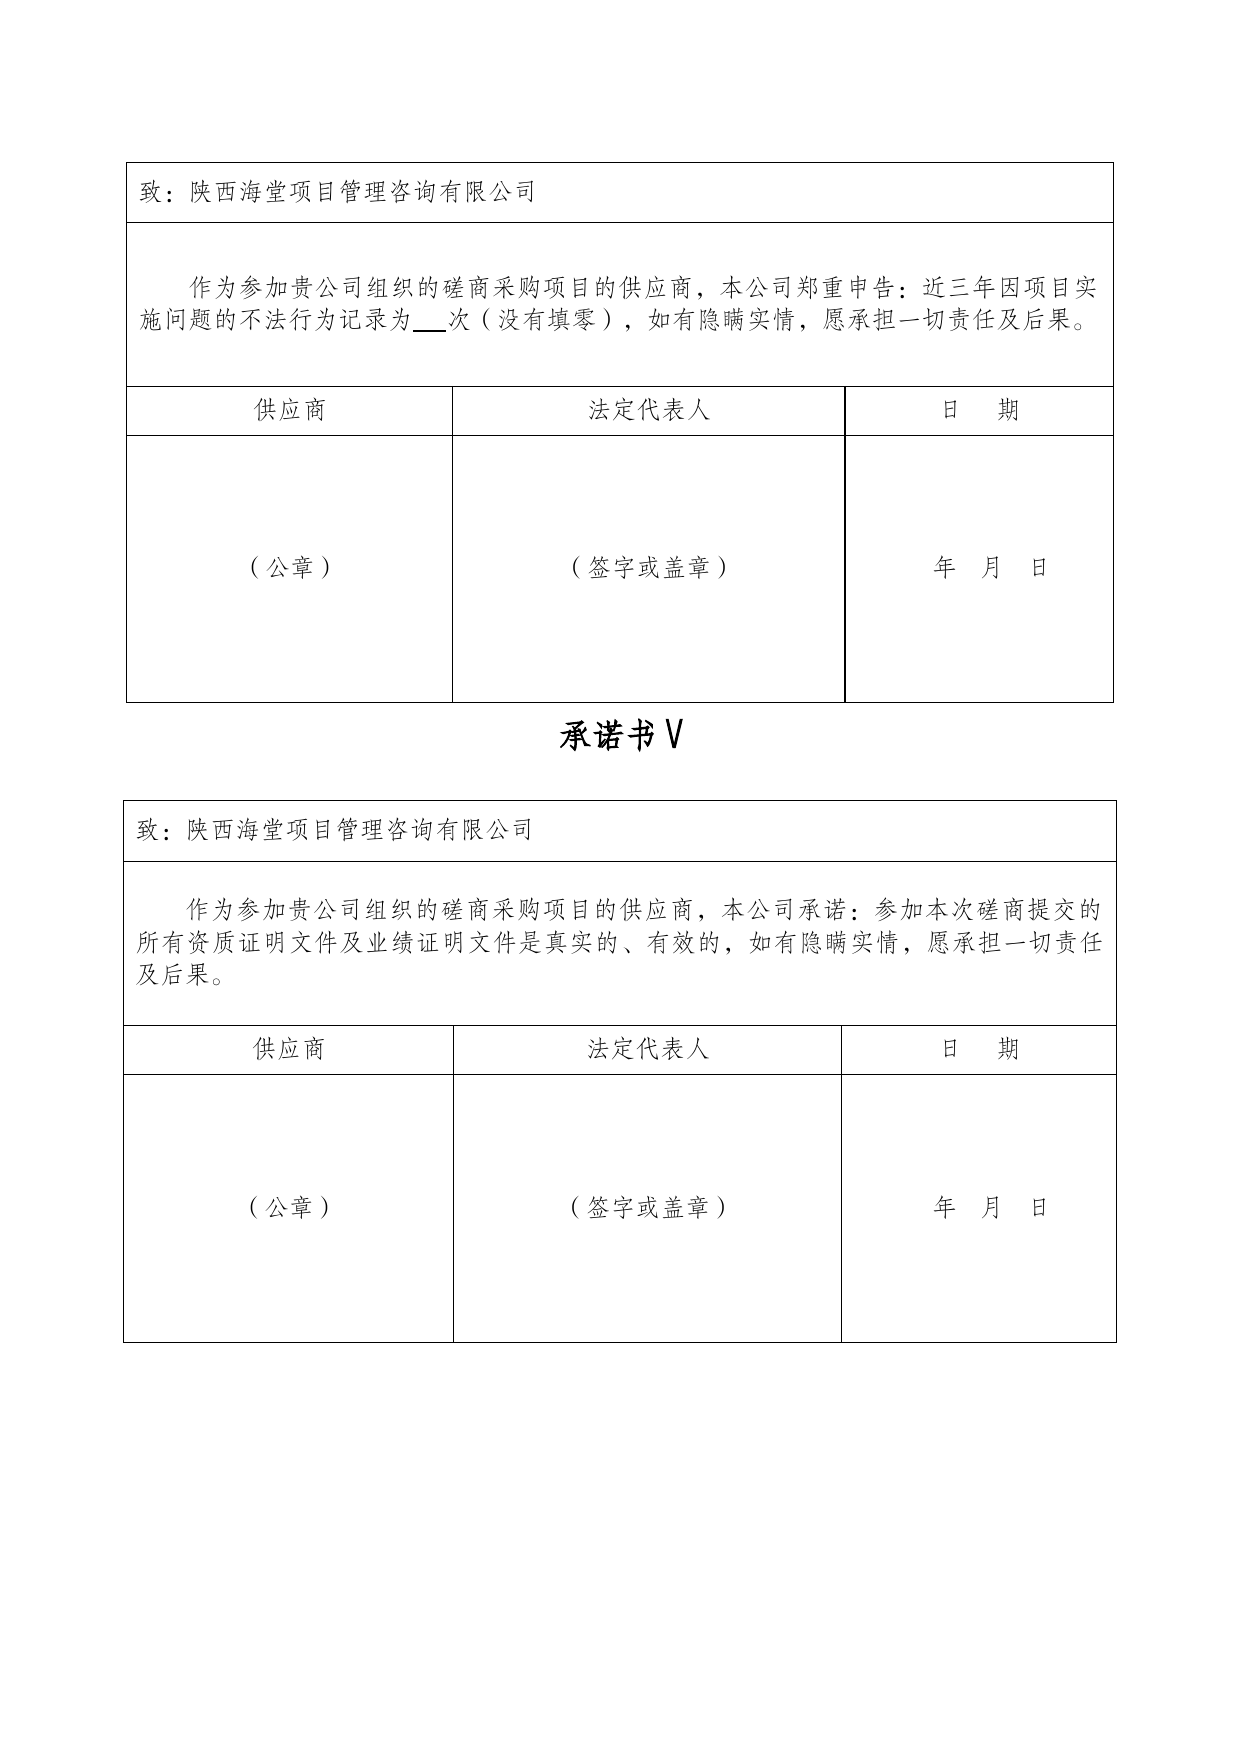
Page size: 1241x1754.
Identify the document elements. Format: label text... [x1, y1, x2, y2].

table_cell （公章） [127, 436, 452, 702]
table_cell 供应商 [127, 387, 452, 435]
table_header 致：陕西海堂项目管理咨询有限公司 [124, 801, 1116, 861]
table_cell 供应商 [124, 1026, 453, 1074]
table_cell 作为参加贵公司组织的磋商采购项目的供应商，本公司承诺：参加本次磋商提交的所有资质证明文件及业绩证明文件是真实的、有效的，如有隐瞒实情，愿承担一切责任及后果。 [124, 862, 1116, 1025]
table_cell 年 月 日 [846, 436, 1113, 702]
table_cell （签字或盖章） [454, 1075, 841, 1342]
table_cell （公章） [124, 1075, 453, 1342]
text 承诺书V [187, 703, 1053, 768]
table_cell 日 期 [846, 387, 1113, 435]
table_cell 年 月 日 [842, 1075, 1116, 1342]
table_cell 日 期 [842, 1026, 1116, 1074]
table_cell 法定代表人 [453, 387, 844, 435]
table_header 致：陕西海堂项目管理咨询有限公司 [127, 163, 1113, 222]
table_cell 作为参加贵公司组织的磋商采购项目的供应商，本公司郑重申告：近三年因项目实施问题的不法行为记录为 次（没有填零），如有隐瞒实情，愿承担一切责任及后果。 [127, 223, 1113, 386]
table_cell 法定代表人 [454, 1026, 841, 1074]
table_cell （签字或盖章） [453, 436, 844, 702]
